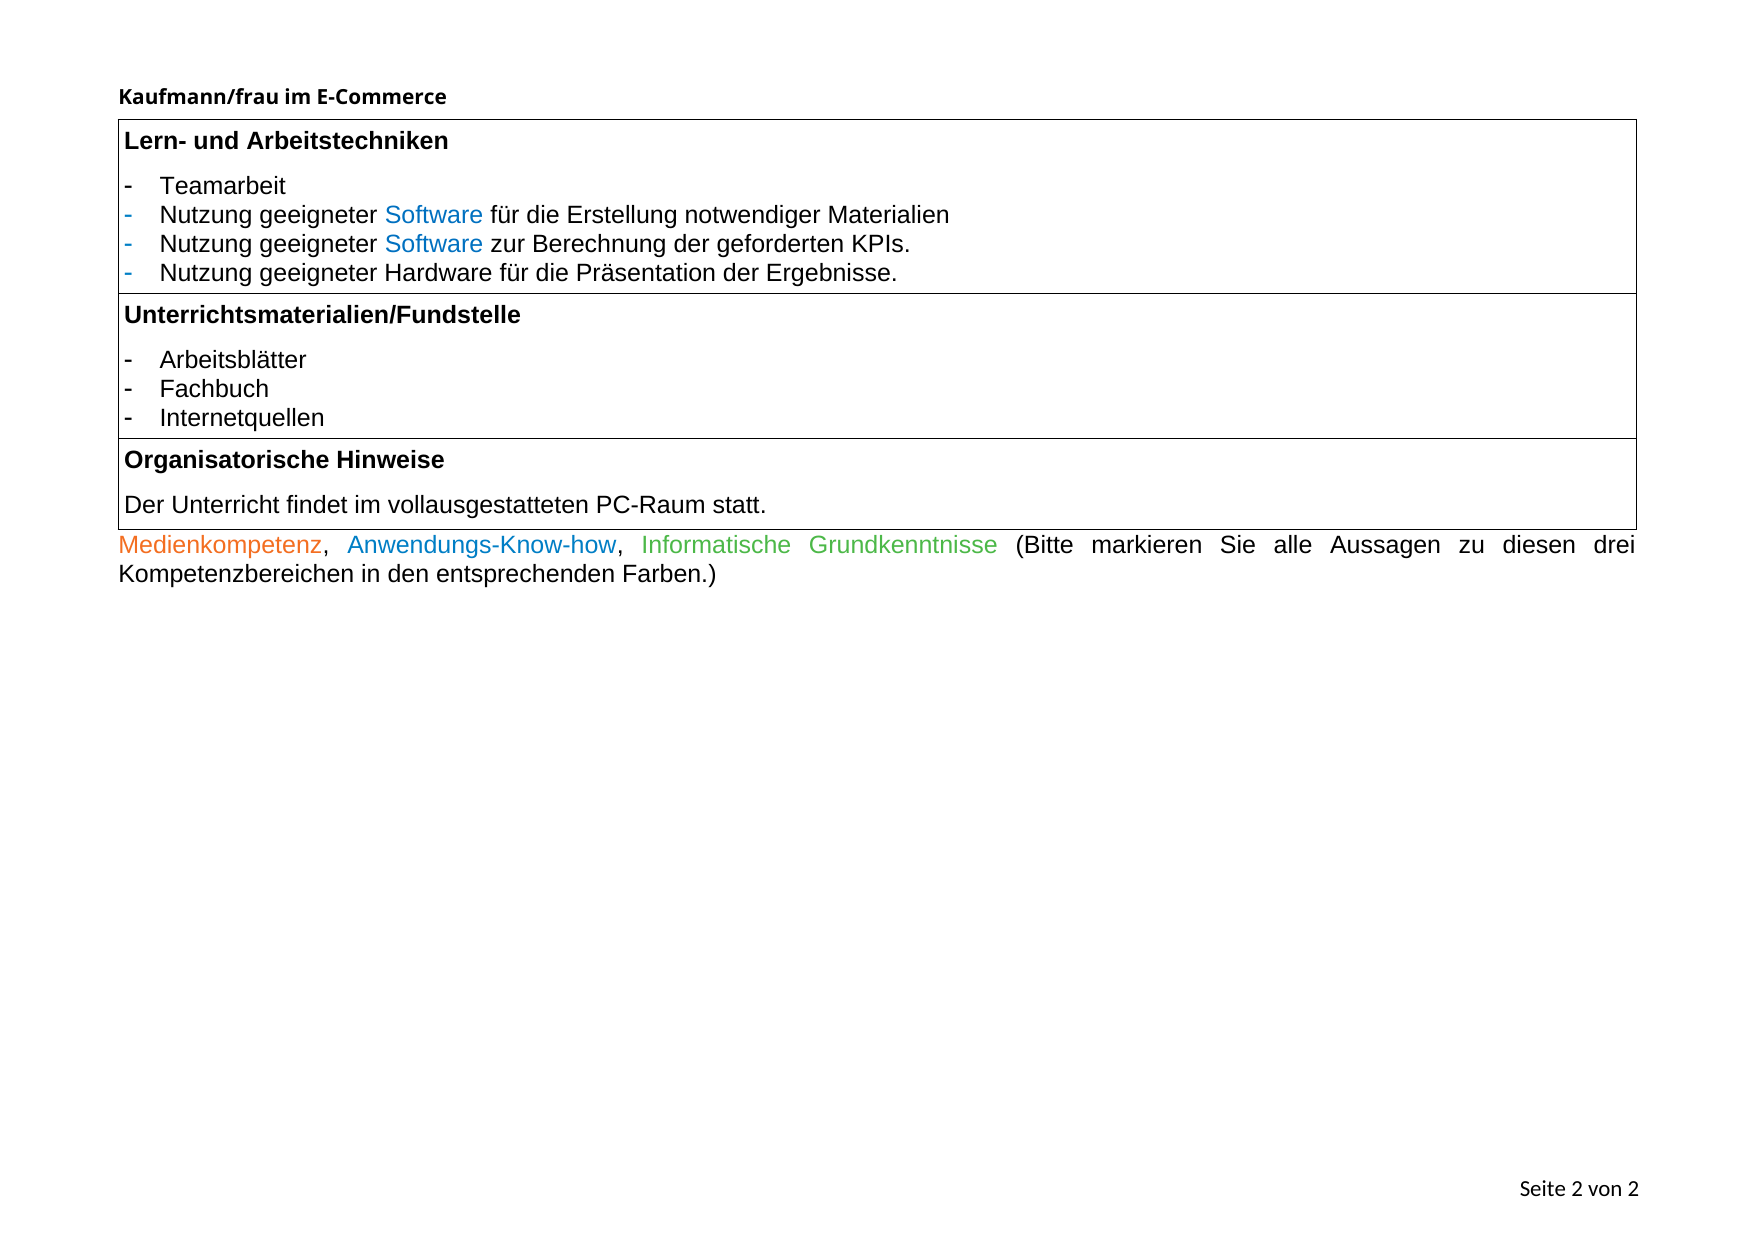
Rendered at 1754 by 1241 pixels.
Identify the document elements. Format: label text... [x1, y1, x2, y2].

table_cell Lern- und Arbeitstechniken Teamarbeit Nutzung geeigneter Software für die Erstellung notwendiger Materialien Nutzung geeigneter Software zur Berechnung der geforderten KPIs. Nutzung geeigneter Hardware für die Präsentation der Ergebnisse. [119, 120, 1636, 293]
table_cell Organisatorische Hinweise Der Unterricht findet im vollausgestatteten PC-Raum statt. [119, 439, 1636, 529]
table_cell Unterrichtsmaterialien/Fundstelle Arbeitsblätter Fachbuch Internetquellen [119, 294, 1636, 438]
text Medienkompetenz, Anwendungs-Know-how, Informatische Grundkenntnisse (Bitte markieren Sie alle Aussagen zu diesen drei Kompetenzbereichen in den entsprechenden Farben.) [118, 530, 1636, 588]
